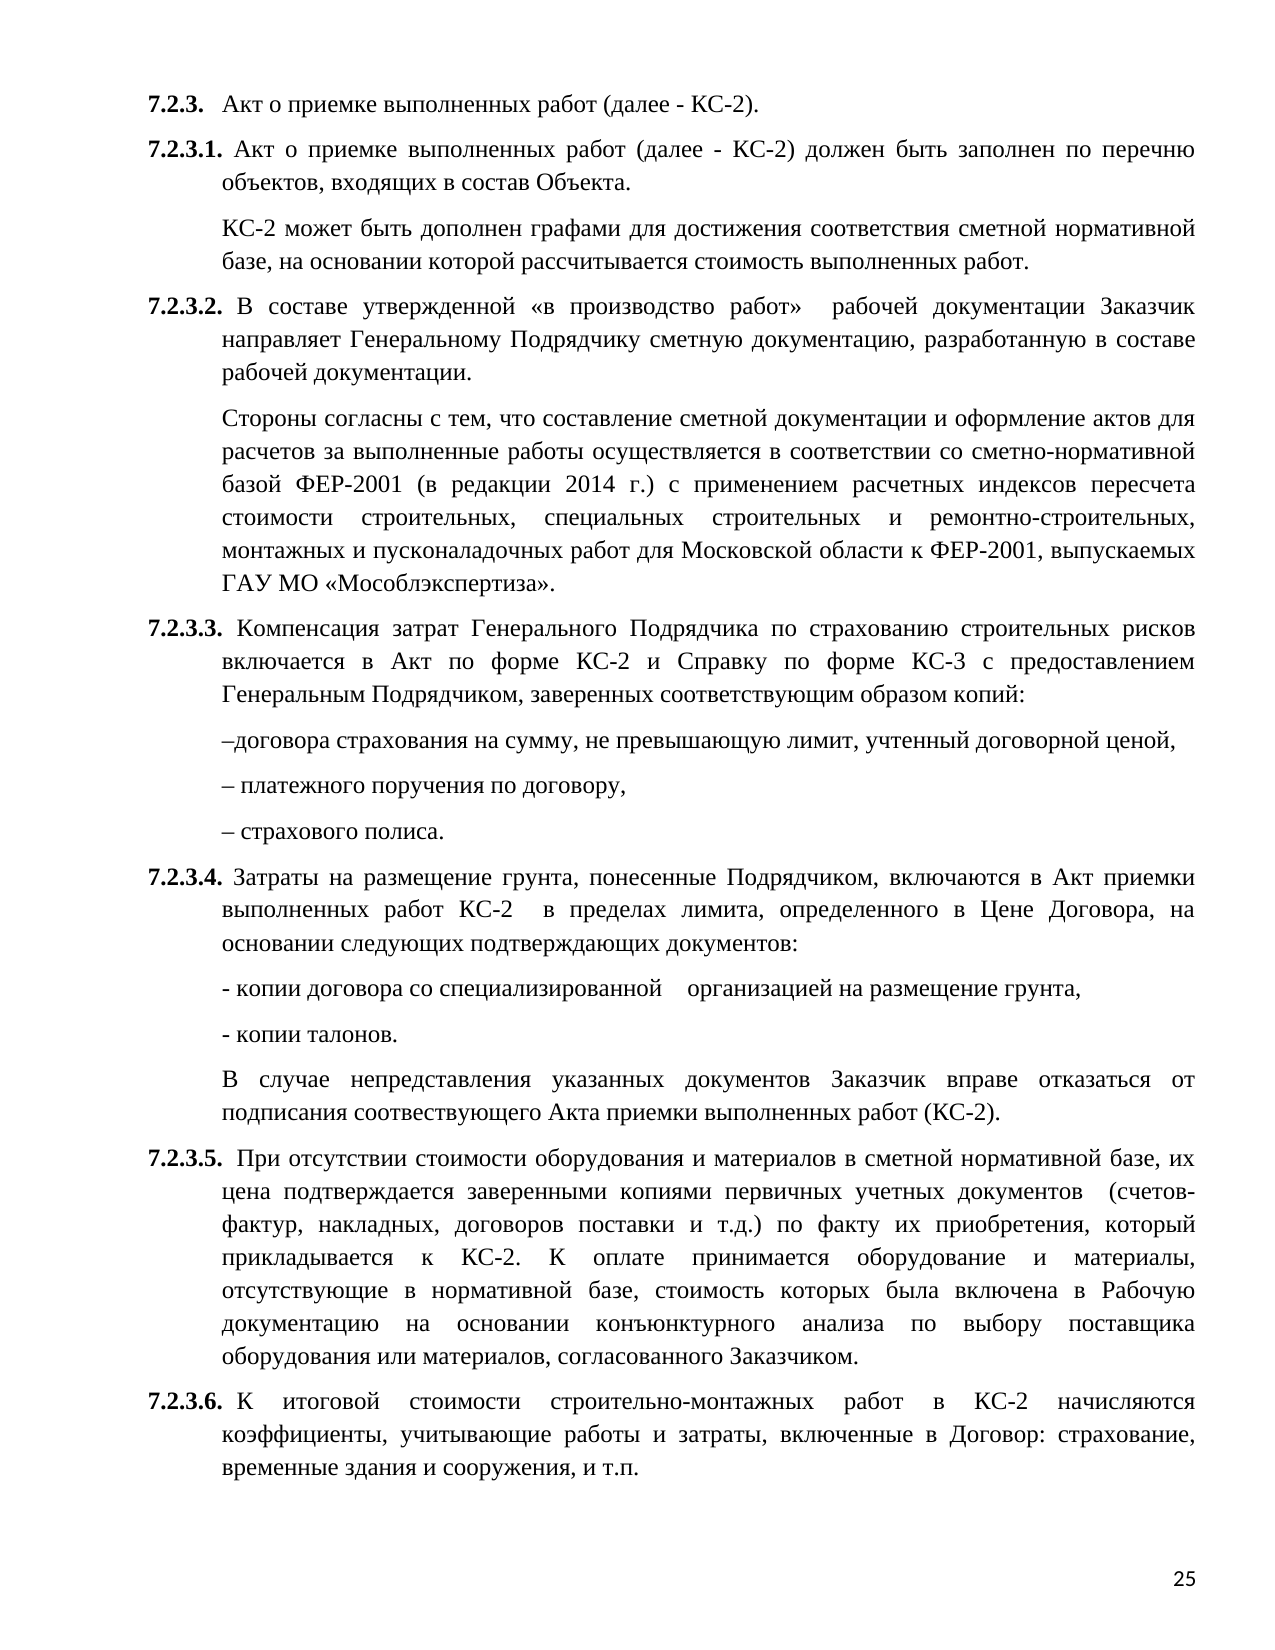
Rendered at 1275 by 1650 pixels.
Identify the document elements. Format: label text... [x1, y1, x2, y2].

list В составе утвержденной «в производство работ» рабочей документации Заказчик направляет Генеральному Подрядчику сметную документацию, разработанную в составе рабочей документации. [148, 291, 1196, 386]
text – страхового полиса. [148, 816, 1196, 845]
text В случае непредставления указанных документов Заказчик вправе отказаться от подписания соотвествующего Акта приемки выполненных работ (КС-2). [148, 1064, 1196, 1126]
list К итоговой стоимости строительно-монтажных работ в КС-2 начисляются коэффициенты, учитывающие работы и затраты, включенные в Договор: страхование, временные здания и сооружения, и т.п. [148, 1386, 1196, 1481]
text –договора страхования на сумму, не превышающую лимит, учтенный договорной ценой, [148, 725, 1196, 754]
text – платежного поручения по договору, [148, 771, 1196, 799]
text 7.2.3.4. Затраты на размещение грунта, понесенные Подрядчиком, включаются в Акт приемки выполненных работ КС-2 в пределах лимита, определенного в Цене Договора, на основании следующих подтверждающих документов: [148, 862, 1196, 956]
list При отсутствии стоимости оборудования и материалов в сметной нормативной базе, их цена подтверждается заверенными копиями первичных учетных документов (счетов-фактур, накладных, договоров поставки и т.д.) по факту их приобретения, который прикладывается к КС-2. К оплате принимается оборудование и материалы, отсутствующие в нормативной базе, стоимость которых была включена в Рабочую документацию на основании конъюнктурного анализа по выбору поставщика оборудования или материалов, согласованного Заказчиком. [148, 1143, 1196, 1369]
text - копии талонов. [148, 1019, 1196, 1047]
text Стороны согласны с тем, что составление сметной документации и оформление актов для расчетов за выполненные работы осуществляется в соответствии со сметно-нормативной базой ФЕР-2001 (в редакции 2014 г.) с применением расчетных индексов пересчета стоимости строительных, специальных строительных и ремонтно-строительных, монтажных и пусконаладочных работ для Московской области к ФЕР-2001, выпускаемых ГАУ МО «Мособлэкспертиза». [148, 403, 1196, 597]
text КС-2 может быть дополнен графами для достижения соответствия сметной нормативной базе, на основании которой рассчитывается стоимость выполненных работ. [148, 213, 1196, 274]
text 7.2.3.1. Акт о приемке выполненных работ (далее - КС-2) должен быть заполнен по перечню объектов, входящих в состав Объекта. [148, 134, 1196, 196]
list Компенсация затрат Генерального Подрядчика по страхованию строительных рисков включается в Акт по форме КС-2 и Справку по форме КС-3 с предоставлением Генеральным Подрядчиком, заверенных соответствующим образом копий: [148, 613, 1196, 708]
text - копии договора со специализированной организацией на размещение грунта, [148, 973, 1196, 1002]
list Акт о приемке выполненных работ (далее - КС-2). [148, 89, 1196, 117]
